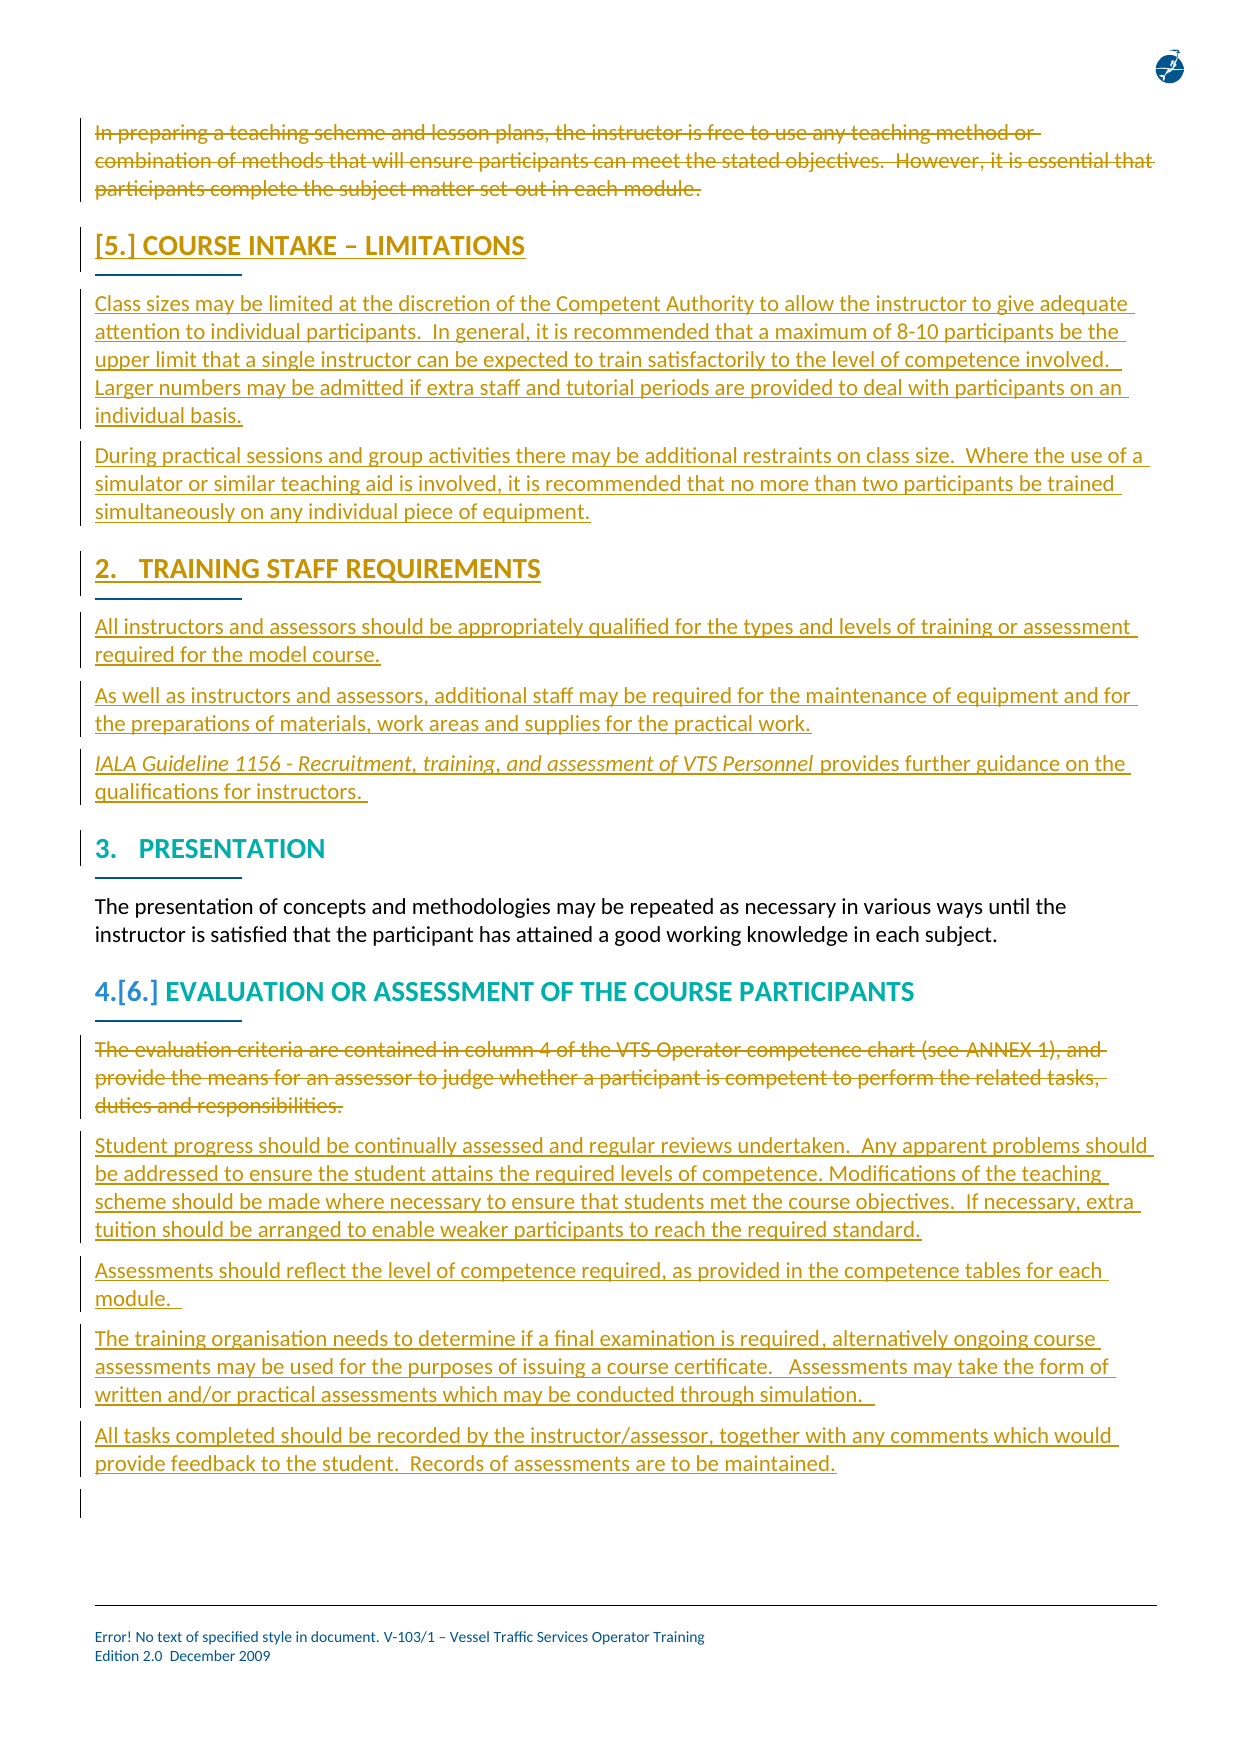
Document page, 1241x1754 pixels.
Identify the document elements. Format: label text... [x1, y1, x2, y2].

subtitle EVALUATION OR ASSESSMENT OF THE COURSE PARTICIPANTS [94, 973, 1157, 1009]
picture [1124, 0, 1241, 118]
subtitle PRESENTATION [94, 830, 1157, 866]
text The presentation of concepts and methodologies may be repeated as necessary in various ways until the instructor is satisfied that the participant has attained a good working knowledge in each subject. [94, 892, 1157, 948]
